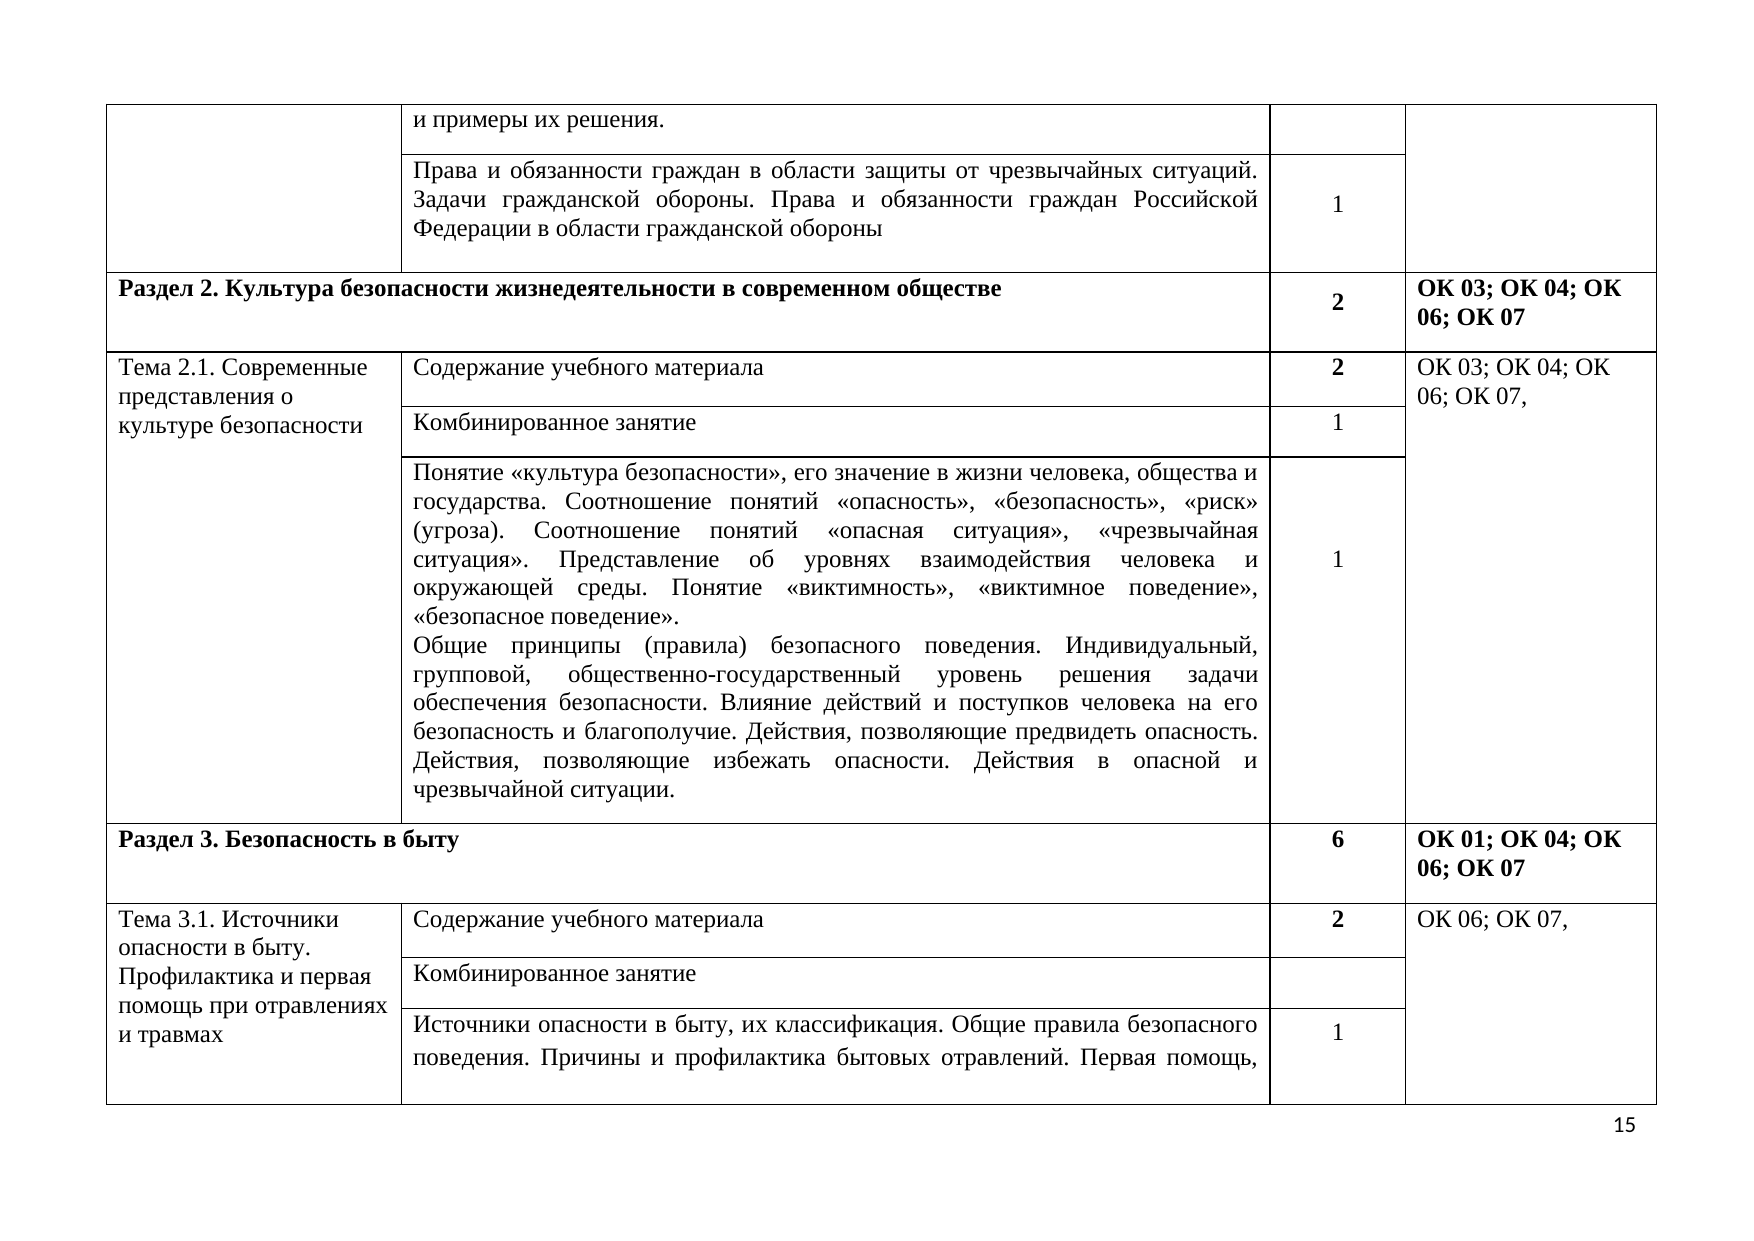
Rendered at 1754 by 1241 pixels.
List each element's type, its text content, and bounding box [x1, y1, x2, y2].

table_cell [402, 105, 1269, 154]
table_cell Комбинированное занятие [402, 407, 1269, 456]
table_cell Содержание учебного материала [402, 904, 1269, 957]
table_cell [402, 1009, 1269, 1104]
table_cell 2 [1271, 904, 1405, 957]
table_cell Раздел 2. Культура безопасности жизнедеятельности в современном обществе [107, 273, 1269, 351]
table_cell [1271, 958, 1405, 1008]
table_cell Права и обязанности граждан в области защиты от чрезвычайных ситуаций. Задачи гражданской обороны. Права и обязанности граждан Российской Федерации в области гражданской обороны [402, 155, 1269, 272]
table_cell Тема 2.1. Современные представления о культуре безопасности [107, 353, 401, 823]
table_cell Комбинированное занятие [402, 958, 1269, 1008]
table_cell 1 [1271, 1009, 1405, 1104]
table_cell 6 [1271, 824, 1405, 903]
table_cell ОК 01; ОК 04; ОК 06; ОК 07 [1406, 824, 1656, 903]
table_cell ОК 03; ОК 04; ОК 06; ОК 07 [1406, 273, 1656, 351]
table_cell 2 [1271, 273, 1405, 351]
table_cell 1 [1271, 407, 1405, 456]
table_cell 1 [1271, 155, 1405, 272]
table_cell Раздел 3. Безопасность в быту [107, 824, 1269, 903]
table_cell ОК 03; ОК 04; ОК 06; ОК 07, [1406, 353, 1656, 823]
table_cell Тема 3.1. Источники опасности в быту. Профилактика и первая помощь при отравлениях и травмах [107, 904, 401, 1104]
table_cell 1 [1271, 105, 1405, 154]
table_cell ОК 06; ОК 07, [1406, 904, 1656, 1104]
table_cell Содержание учебного материала [402, 353, 1269, 406]
table_cell Понятие «культура безопасности», его значение в жизни человека, общества и государства. Соотношение понятий «опасность», «безопасность», «риск» (угроза). Соотношение понятий «опасная ситуация», «чрезвычайная ситуация». Представление об уровнях взаимодействия человека и окружающей среды. Понятие «виктимность», «виктимное поведение», «безопасное поведение». Общие принципы (правила) безопасного поведения. Индивидуальный, групповой, общественно-государственный уровень решения задачи обеспечения безопасности. Влияние действий и поступков человека на его безопасность и благополучие. Действия, позволяющие предвидеть опасность. Действия, позволяющие избежать опасности. Действия в опасной и чрезвычайной ситуации. [402, 458, 1269, 823]
table_cell 2 [1271, 353, 1405, 406]
table_cell 1 [1271, 458, 1405, 823]
